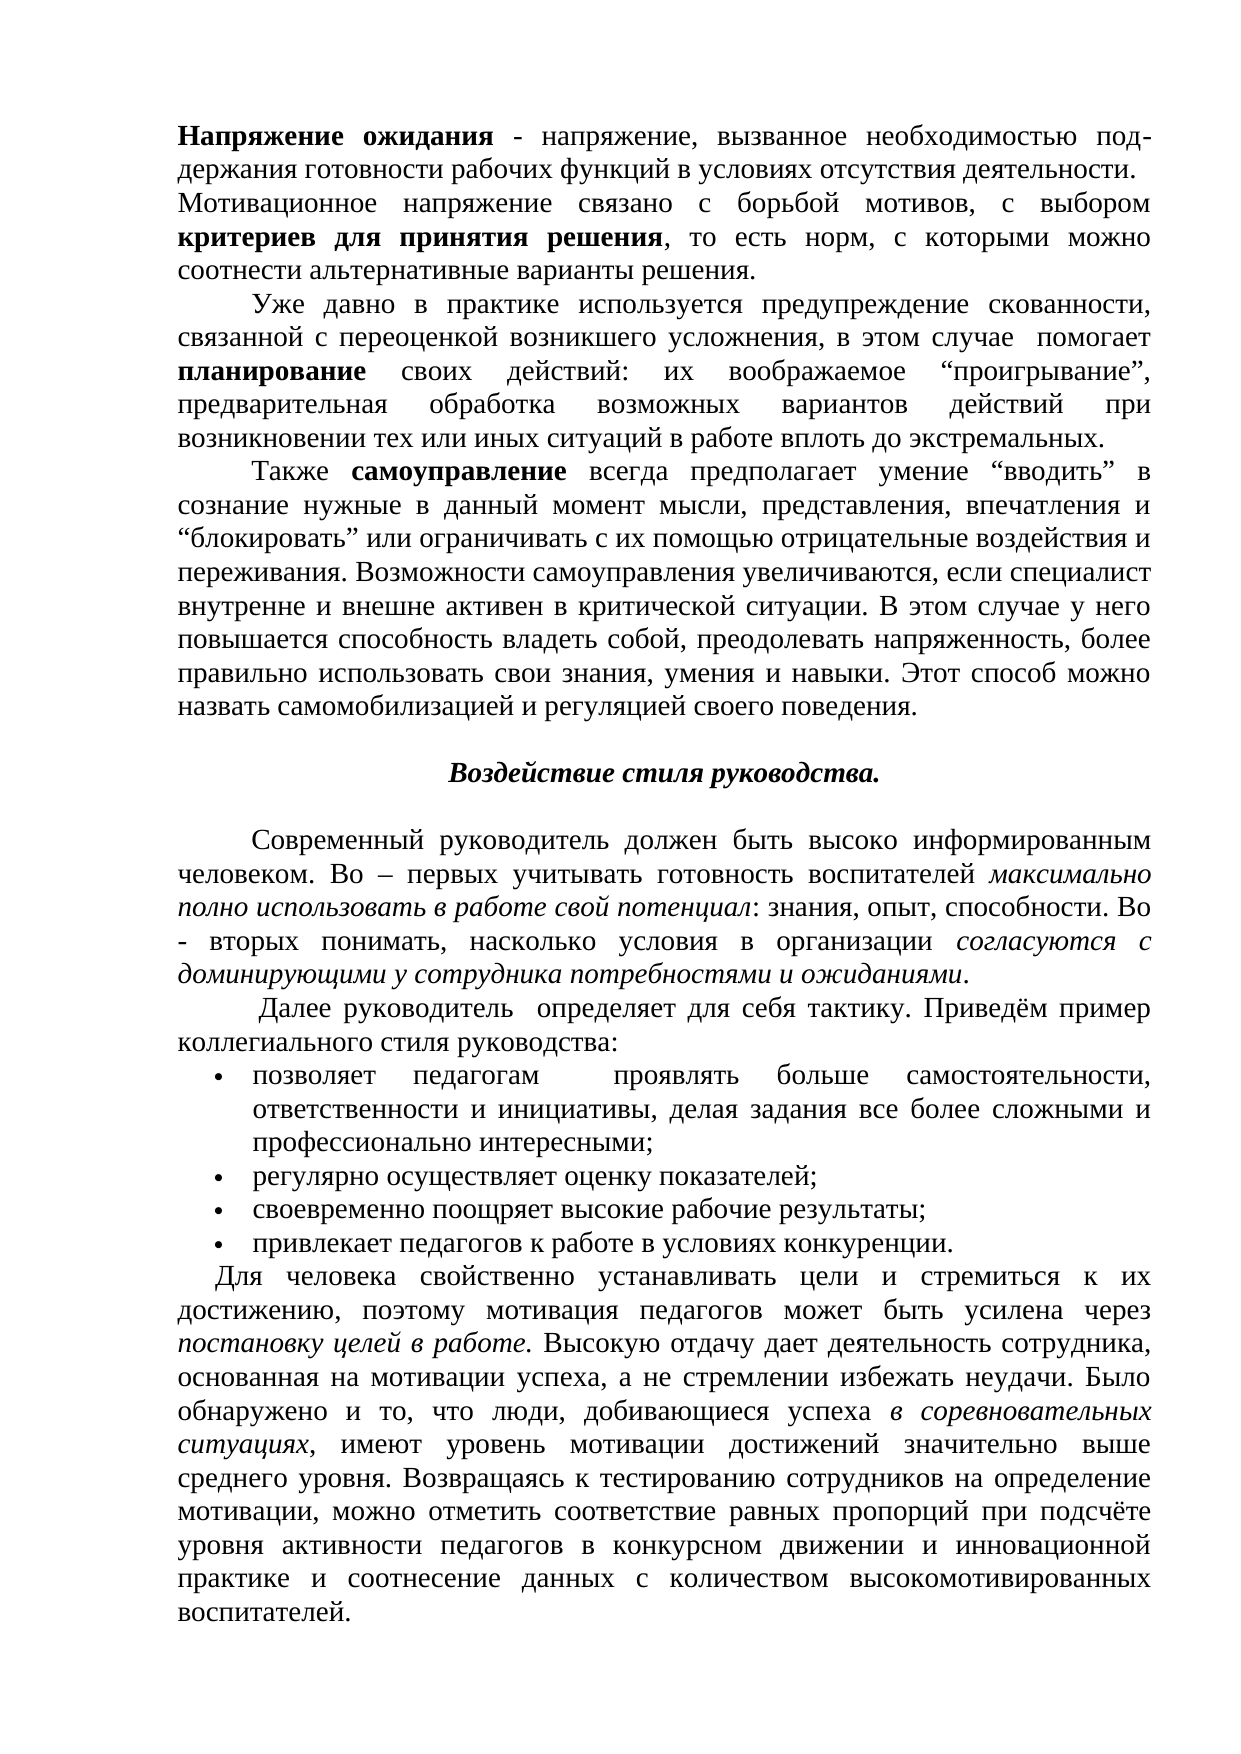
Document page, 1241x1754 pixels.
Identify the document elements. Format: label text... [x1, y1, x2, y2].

text Современный руководитель должен быть высоко информированным человеком. Во – первых учитывать готовность воспитателей максимально полно использовать в работе свой потенциал: знания, опыт, способности. Во - вторых понимать, насколько условия в организации согласуются с доминирующими у сотрудника потребностями и ожиданиями. [177, 822, 1152, 990]
text Для человека свойственно устанавливать цели и стремиться к их достижению, поэтому мотивация педагогов может быть усилена через постановку целей в работе. Высокую отдачу дает деятельность сотрудника, основанная на мотивации успеха, а не стремлении избежать неудачи. Было обнаружено и то, что люди, добивающиеся успеха в соревновательных ситуациях, имеют уровень мотивации достижений значительно выше среднего уровня. Возвращаясь к тестированию сотрудников на определение мотивации, можно отметить соответствие равных пропорций при подсчёте уровня активности педагогов в конкурсном движении и инновационной практике и соотнесение данных с количеством высокомотивированных воспитателей. [177, 1258, 1152, 1627]
list регулярно осуществляет оценку показателей; [215, 1158, 1152, 1191]
text Мотивационное напряжение связано с борьбой мотивов, с выбором критериев для принятия решения, то есть норм, с которыми можно соотнести альтернативные варианты решения. [177, 185, 1152, 286]
list привлекает педагогов к работе в условиях конкуренции. [215, 1225, 1152, 1258]
list своевременно поощряет высокие рабочие результаты; [215, 1191, 1152, 1225]
text Напряжение ожидания - напряжение, вызванное необходимостью поддержания готовности рабочих функций в условиях отсутствия деятельности. [177, 118, 1152, 185]
text Воздействие стиля руководства. [177, 755, 1152, 789]
list позволяет педагогам проявлять больше самостоятельности, ответственности и инициативы, делая задания все более сложными и профессионально интересными; [215, 1057, 1152, 1158]
text Уже давно в практике используется предупреждение скованности, связанной с переоценкой возникшего усложнения, в этом случае помогает планирование своих действий: их воображаемое “проигрывание”, предварительная обработка возможных вариантов действий при возникновении тех или иных ситуаций в работе вплоть до экстремальных. [177, 286, 1152, 453]
text Далее руководитель определяет для себя тактику. Приведём пример коллегиального стиля руководства: [177, 990, 1152, 1057]
text Также самоуправление всегда предполагает умение “вводить” в сознание нужные в данный момент мысли, представления, впечатления и “блокировать” или ограничивать с их помощью отрицательные воздействия и переживания. Возможности самоуправления увеличиваются, если специалист внутренне и внешне активен в критической ситуации. В этом случае у него повышается способность владеть собой, преодолевать напряженность, более правильно использовать свои знания, умения и навыки. Этот способ можно назвать самомобилизацией и регуляцией своего поведения. [177, 453, 1152, 722]
